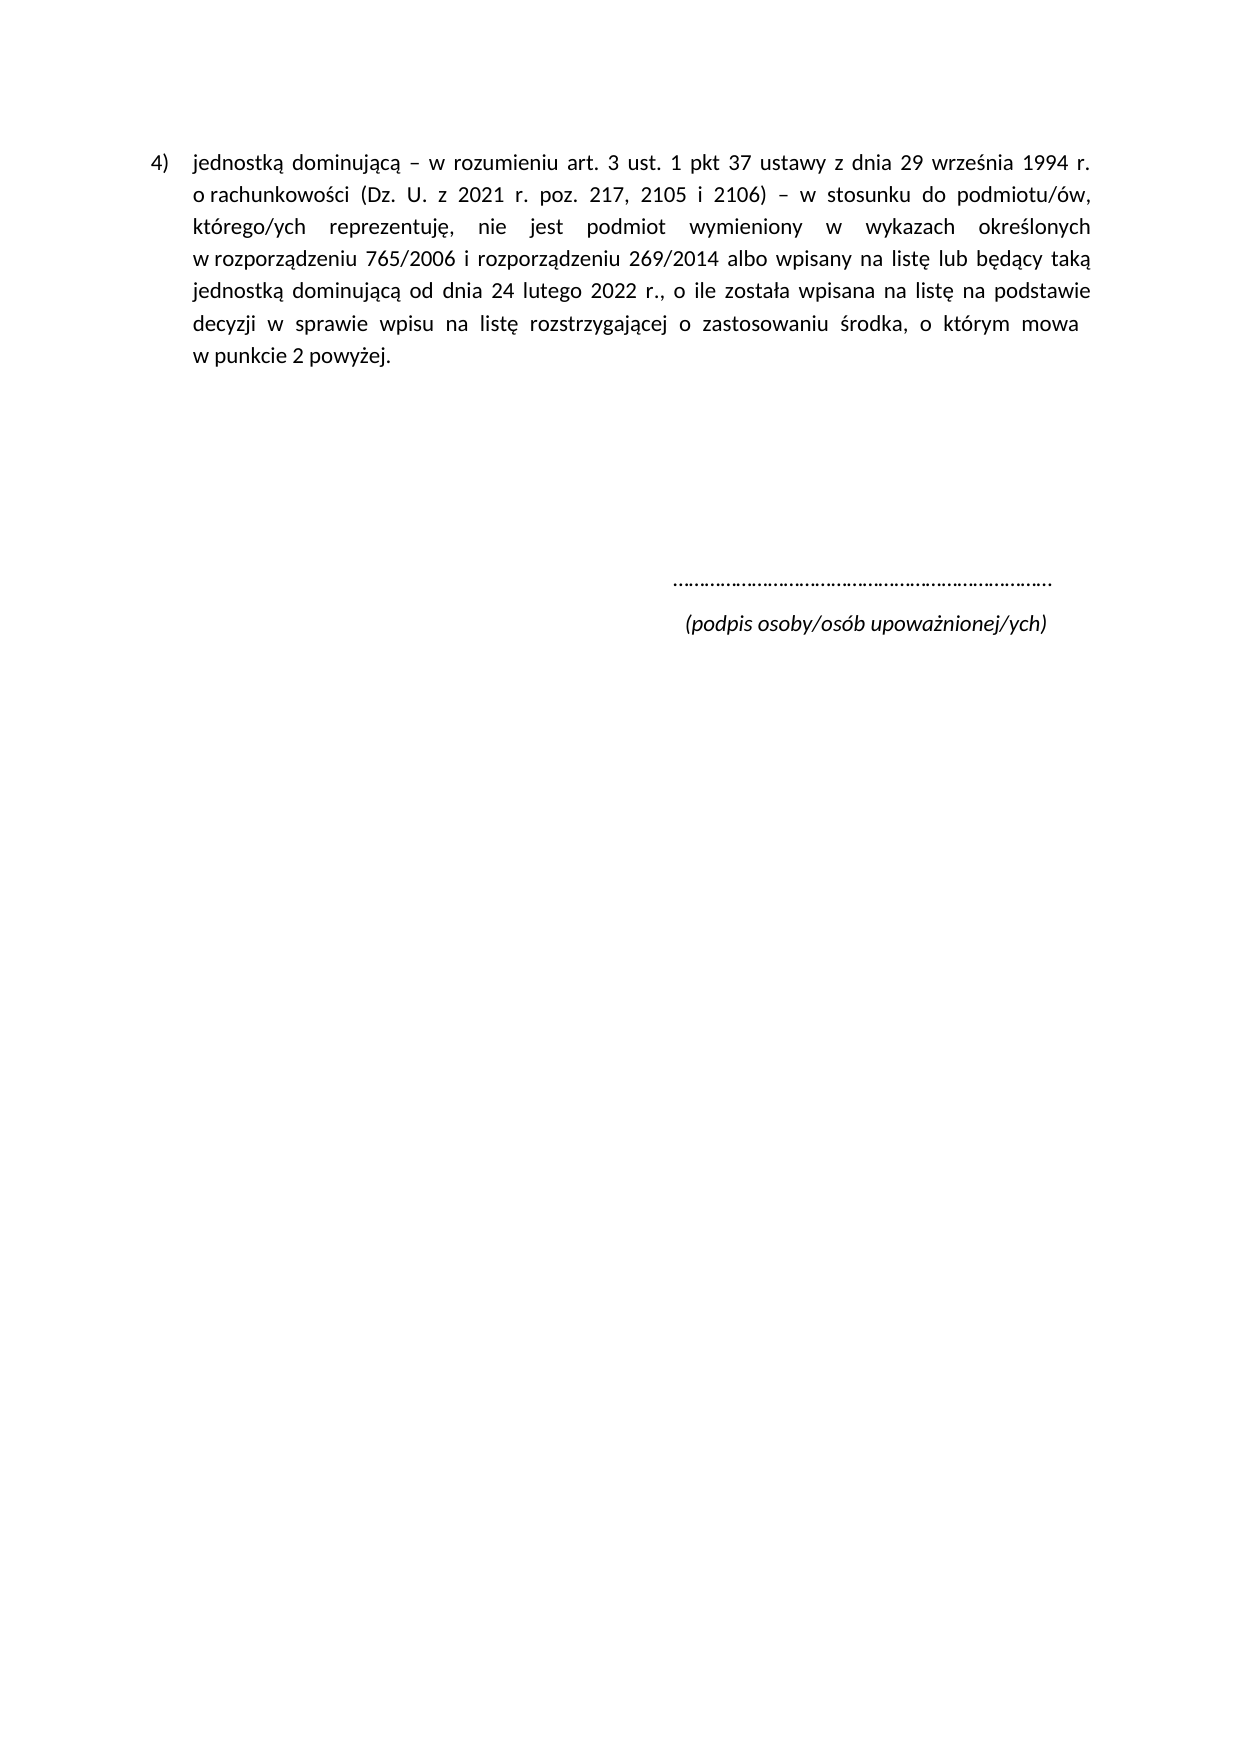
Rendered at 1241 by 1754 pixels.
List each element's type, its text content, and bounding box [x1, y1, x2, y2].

list jednostką dominującą – w rozumieniu art. 3 ust. 1 pkt 37 ustawy z dnia 29 września 1994 r. o rachunkowości (Dz. U. z 2021 r. poz. 217, 2105 i 2106) – w stosunku do podmiotu/ów, którego/ych reprezentuję, nie jest podmiot wymieniony w wykazach określonych w rozporządzeniu 765/2006 i rozporządzeniu 269/2014 albo wpisany na listę lub będący taką jednostką dominującą od dnia 24 lutego 2022 r., o ile została wpisana na listę na podstawie decyzji w sprawie wpisu na listę rozstrzygającej o zastosowaniu środka, o którym mowa w punkcie 2 powyżej. [151, 148, 1092, 369]
text ……………………………………………………………… [148, 564, 1092, 592]
text (podpis osoby/osób upoważnionej/ych) [679, 609, 1092, 637]
